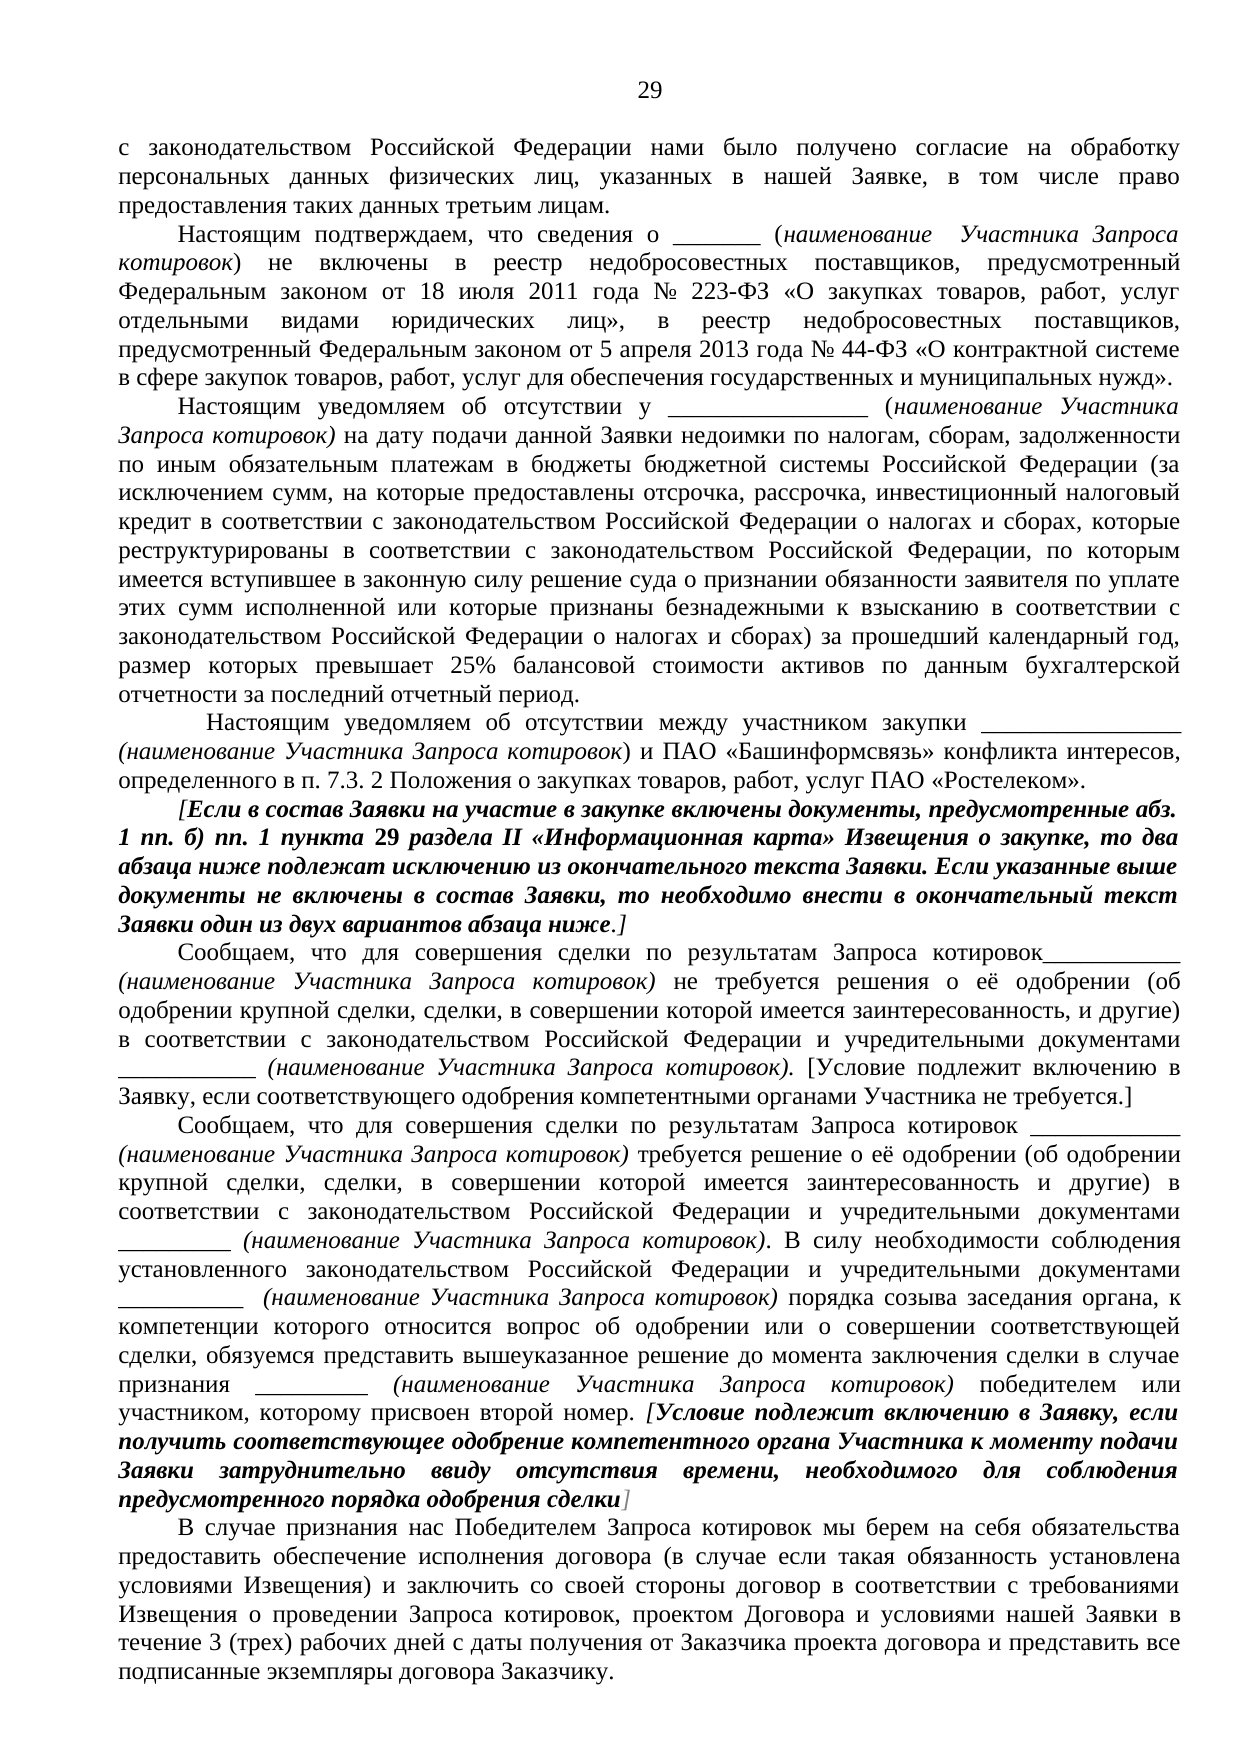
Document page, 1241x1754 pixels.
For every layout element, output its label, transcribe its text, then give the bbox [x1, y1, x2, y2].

text Сообщаем, что для совершения сделки по результатам Запроса котировок ____________ (наименование Участника Запроса котировок) требуется решение о её одобрении (об одобрении крупной сделки, сделки, в совершении которой имеется заинтересованность и другие) в соответствии с законодательством Российской Федерации и учредительными документами _________ (наименование Участника Запроса котировок). В силу необходимости соблюдения установленного законодательством Российской Федерации и учредительными документами __________ (наименование Участника Запроса котировок) порядка созыва заседания органа, к компетенции которого относится вопрос об одобрении или о совершении соответствующей сделки, обязуемся представить вышеуказанное решение до момента заключения сделки в случае признания _________ (наименование Участника Запроса котировок) победителем или участником, которому присвоен второй номер. [Условие подлежит включению в Заявку, если получить соответствующее одобрение компетентного органа Участника к моменту подачи Заявки затруднительно ввиду отсутствия времени, необходимого для соблюдения предусмотренного порядка одобрения сделки] [118, 1110, 1181, 1512]
text [Если в состав Заявки на участие в закупке включены документы, предусмотренные абз. 1 пп. б) пп. 1 пункта 29 раздела II «Информационная карта» Извещения о закупке, то два абзаца ниже подлежат исключению из окончательного текста Заявки. Если указанные выше документы не включены в состав Заявки, то необходимо внести в окончательный текст Заявки один из двух вариантов абзаца ниже.] [118, 794, 1181, 937]
text В случае признания нас Победителем Запроса котировок мы берем на себя обязательства предоставить обеспечение исполнения договора (в случае если такая обязанность установлена условиями Извещения) и заключить со своей стороны договор в соответствии с требованиями Извещения о проведении Запроса котировок, проектом Договора и условиями нашей Заявки в течение 3 (трех) рабочих дней с даты получения от Заказчика проекта договора и представить все подписанные экземпляры договора Заказчику. [118, 1512, 1181, 1685]
text Настоящим подтверждаем, что сведения о _______ (наименование Участника Запроса котировок) не включены в реестр недобросовестных поставщиков, предусмотренный Федеральным законом от 18 июля 2011 года № 223-ФЗ «О закупках товаров, работ, услуг отдельными видами юридических лиц», в реестр недобросовестных поставщиков, предусмотренный Федеральным законом от 5 апреля 2013 года № 44-ФЗ «О контрактной системе в сфере закупок товаров, работ, услуг для обеспечения государственных и муниципальных нужд». [118, 219, 1181, 391]
text Настоящим уведомляем об отсутствии у ________________ (наименование Участника Запроса котировок) на дату подачи данной Заявки недоимки по налогам, сборам, задолженности по иным обязательным платежам в бюджеты бюджетной системы Российской Федерации (за исключением сумм, на которые предоставлены отсрочка, рассрочка, инвестиционный налоговый кредит в соответствии с законодательством Российской Федерации о налогах и сборах, которые реструктурированы в соответствии с законодательством Российской Федерации, по которым имеется вступившее в законную силу решение суда о признании обязанности заявителя по уплате этих сумм исполненной или которые признаны безнадежными к взысканию в соответствии с законодательством Российской Федерации о налогах и сборах) за прошедший календарный год, размер которых превышает 25% балансовой стоимости активов по данным бухгалтерской отчетности за последний отчетный период. [118, 391, 1181, 707]
text Настоящим уведомляем об отсутствии между участником закупки ________________ (наименование Участника Запроса котировок) и ПАО «Башинформсвязь» конфликта интересов, определенного в п. 7.3. 2 Положения о закупках товаров, работ, услуг ПАО «Ростелеком». [118, 707, 1181, 794]
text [118, 132, 1181, 219]
text Сообщаем, что для совершения сделки по результатам Запроса котировок___________ (наименование Участника Запроса котировок) не требуется решения о её одобрении (об одобрении крупной сделки, сделки, в совершении которой имеется заинтересованность, и другие) в соответствии с законодательством Российской Федерации и учредительными документами ___________ (наименование Участника Запроса котировок). [Условие подлежит включению в Заявку, если соответствующего одобрения компетентными органами Участника не требуется.] [118, 937, 1181, 1110]
